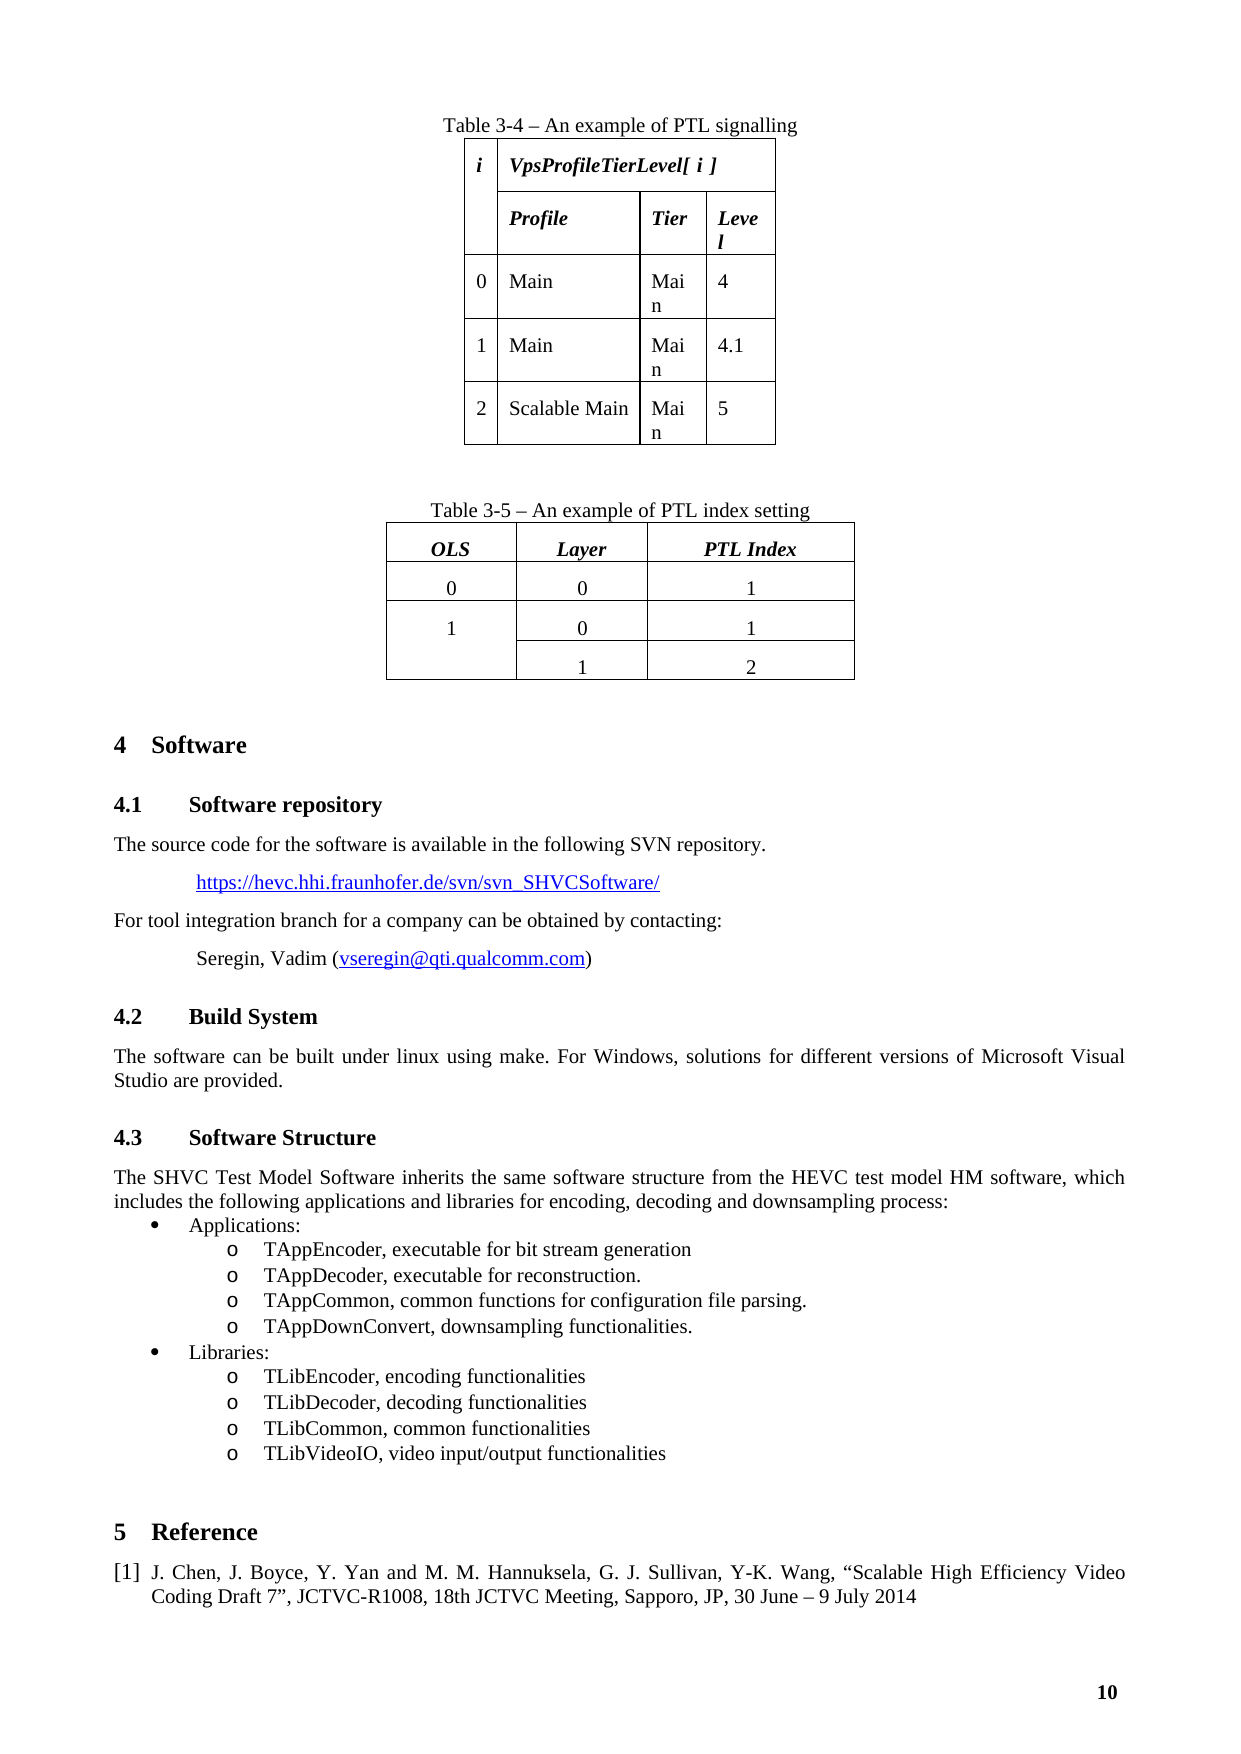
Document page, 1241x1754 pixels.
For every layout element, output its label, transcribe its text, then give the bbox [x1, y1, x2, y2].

table_header VpsProfileTierLevel[ i ] [498, 139, 775, 191]
table_header Layer [517, 523, 647, 561]
table_cell 1 [648, 562, 854, 600]
table_cell 2 [465, 382, 497, 444]
table_cell Main [641, 319, 706, 381]
table_cell Tier [641, 192, 706, 254]
table_cell 4 [707, 255, 775, 317]
table_cell 0 [517, 562, 647, 600]
list TAppEncoder, executable for bit stream generation [226, 1237, 1127, 1263]
list TAppDecoder, executable for reconstruction. [226, 1263, 1127, 1288]
list TLibVideoIO, video input/output functionalities [226, 1441, 1127, 1467]
list TAppCommon, common functions for configuration file parsing. [226, 1288, 1127, 1314]
table_cell Profile [498, 192, 639, 254]
table_header PTL Index [648, 523, 854, 561]
table_cell Main [641, 382, 706, 444]
list TLibEncoder, encoding functionalities [226, 1364, 1127, 1390]
table_cell 0 [387, 562, 516, 600]
table_cell Main [498, 319, 639, 381]
table_header i [465, 139, 497, 254]
text For tool integration branch for a company can be obtained by contacting: [113, 908, 1127, 932]
list TLibCommon, common functionalities [226, 1415, 1127, 1441]
table_cell 0 [465, 255, 497, 317]
table_cell Main [641, 255, 706, 317]
list J. Chen, J. Boyce, Y. Yan and M. M. Hannuksela, G. J. Sullivan, Y-K. Wang, “Scalable High Efficiency Video Coding Draft 7”, JCTVC-R1008, 18th JCTVC Meeting, Sapporo, JP, 30 June – 9 July 2014 [113, 1558, 1127, 1608]
table_cell 1 [387, 601, 516, 679]
table_cell 2 [648, 641, 854, 679]
text The SHVC Test Model Software inherits the same software structure from the HEVC test model HM software, which includes the following applications and libraries for encoding, decoding and downsampling process: [113, 1165, 1127, 1213]
list TLibDecoder, decoding functionalities [226, 1390, 1127, 1415]
list Applications: [151, 1213, 1127, 1237]
subtitle Software Structure [113, 1124, 1127, 1151]
table_cell 1 [465, 319, 497, 381]
text Seregin, Vadim (vseregin@qti.qualcomm.com) [196, 946, 1127, 970]
subtitle Software repository [113, 791, 1127, 817]
text The source code for the software is available in the following SVN repository. [113, 832, 1127, 856]
table_cell 5 [707, 382, 775, 444]
table_cell Scalable Main [498, 382, 639, 444]
table_cell 1 [648, 601, 854, 639]
table_header OLS [387, 523, 516, 561]
subtitle Software [113, 730, 1127, 758]
table_cell Level [707, 192, 775, 254]
text https://hevc.hhi.fraunhofer.de/svn/svn_SHVCSoftware/ [196, 870, 1127, 894]
subtitle Reference [113, 1517, 1127, 1546]
table_cell 4.1 [707, 319, 775, 381]
table_cell 0 [517, 601, 647, 639]
text The software can be built under linux using make. For Windows, solutions for different versions of Microsoft Visual Studio are provided. [113, 1043, 1127, 1092]
table_cell 1 [517, 641, 647, 679]
list Libraries: [151, 1340, 1127, 1364]
table_cell Main [498, 255, 639, 317]
list TAppDownConvert, downsampling functionalities. [226, 1314, 1127, 1340]
subtitle Build System [113, 1003, 1127, 1029]
